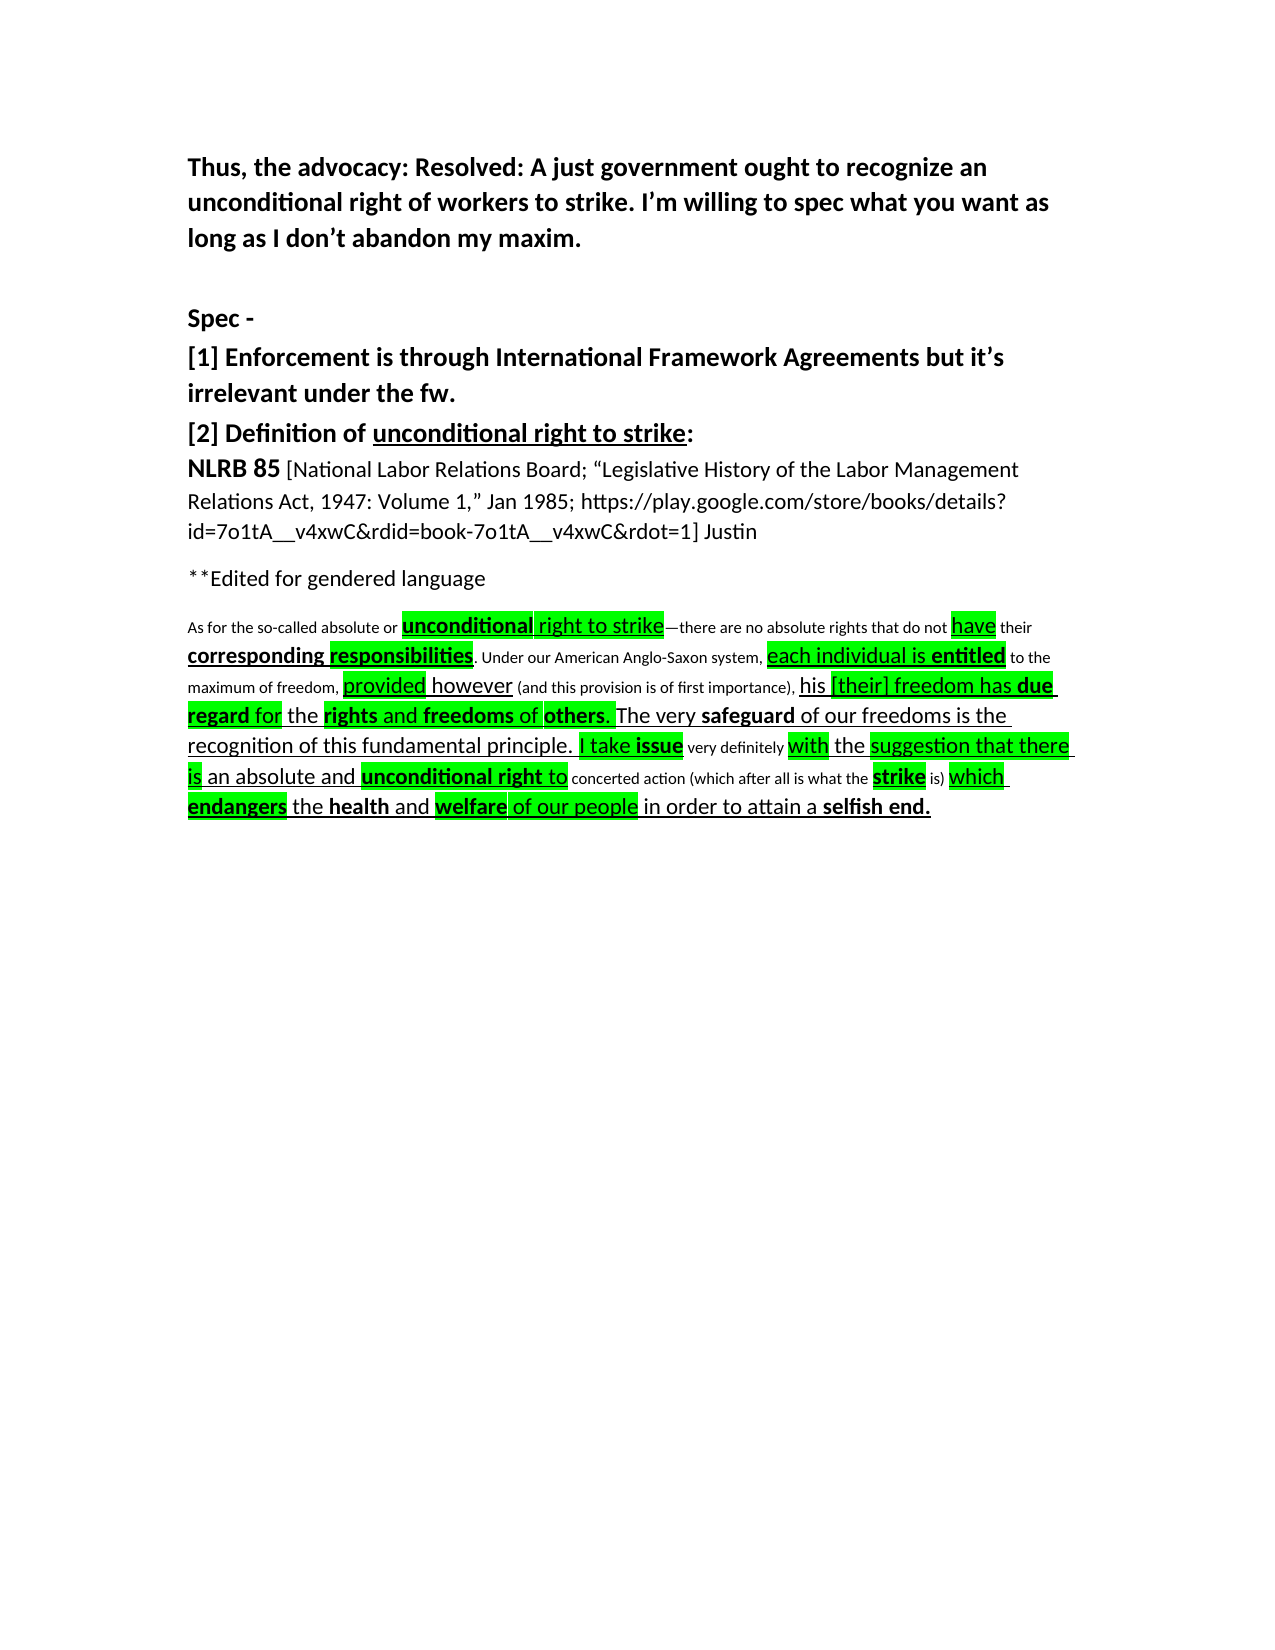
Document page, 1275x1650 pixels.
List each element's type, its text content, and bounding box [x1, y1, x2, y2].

subtitle [1] Enforcement is through International Framework Agreements but it’s irrelevant under the fw. [187, 341, 1087, 409]
subtitle Spec - [187, 301, 1087, 334]
text **Edited for gendered language [187, 564, 1087, 592]
text NLRB 85 [National Labor Relations Board; “Legislative History of the Labor Management Relations Act, 1947: Volume 1,” Jan 1985; https://play.google.com/store/books/details?id=7o1tA__v4xwC&rdid=book-7o1tA__v4xwC&rdot=1] Justin [187, 452, 1087, 545]
subtitle Thus, the advocacy: Resolved: A just government ought to recognize an unconditional right of workers to strike. I’m willing to spec what you want as long as I don’t abandon my maxim. [187, 150, 1087, 254]
text As for the so-called absolute or unconditional right to strike—there are no absolute rights that do not have their corresponding responsibilities. Under our American Anglo-Saxon system, each individual is entitled to the maximum of freedom, provided however (and this provision is of first importance), his [their] freedom has due regard for the rights and freedoms of others. The very safeguard of our freedoms is the recognition of this fundamental principle. I take issue very definitely with the suggestion that there is an absolute and unconditional right to concerted action (which after all is what the strike is) which endangers the health and welfare of our people in order to attain a selfish end. [187, 611, 1087, 820]
subtitle [2] Definition of unconditional right to strike: [187, 416, 1087, 449]
